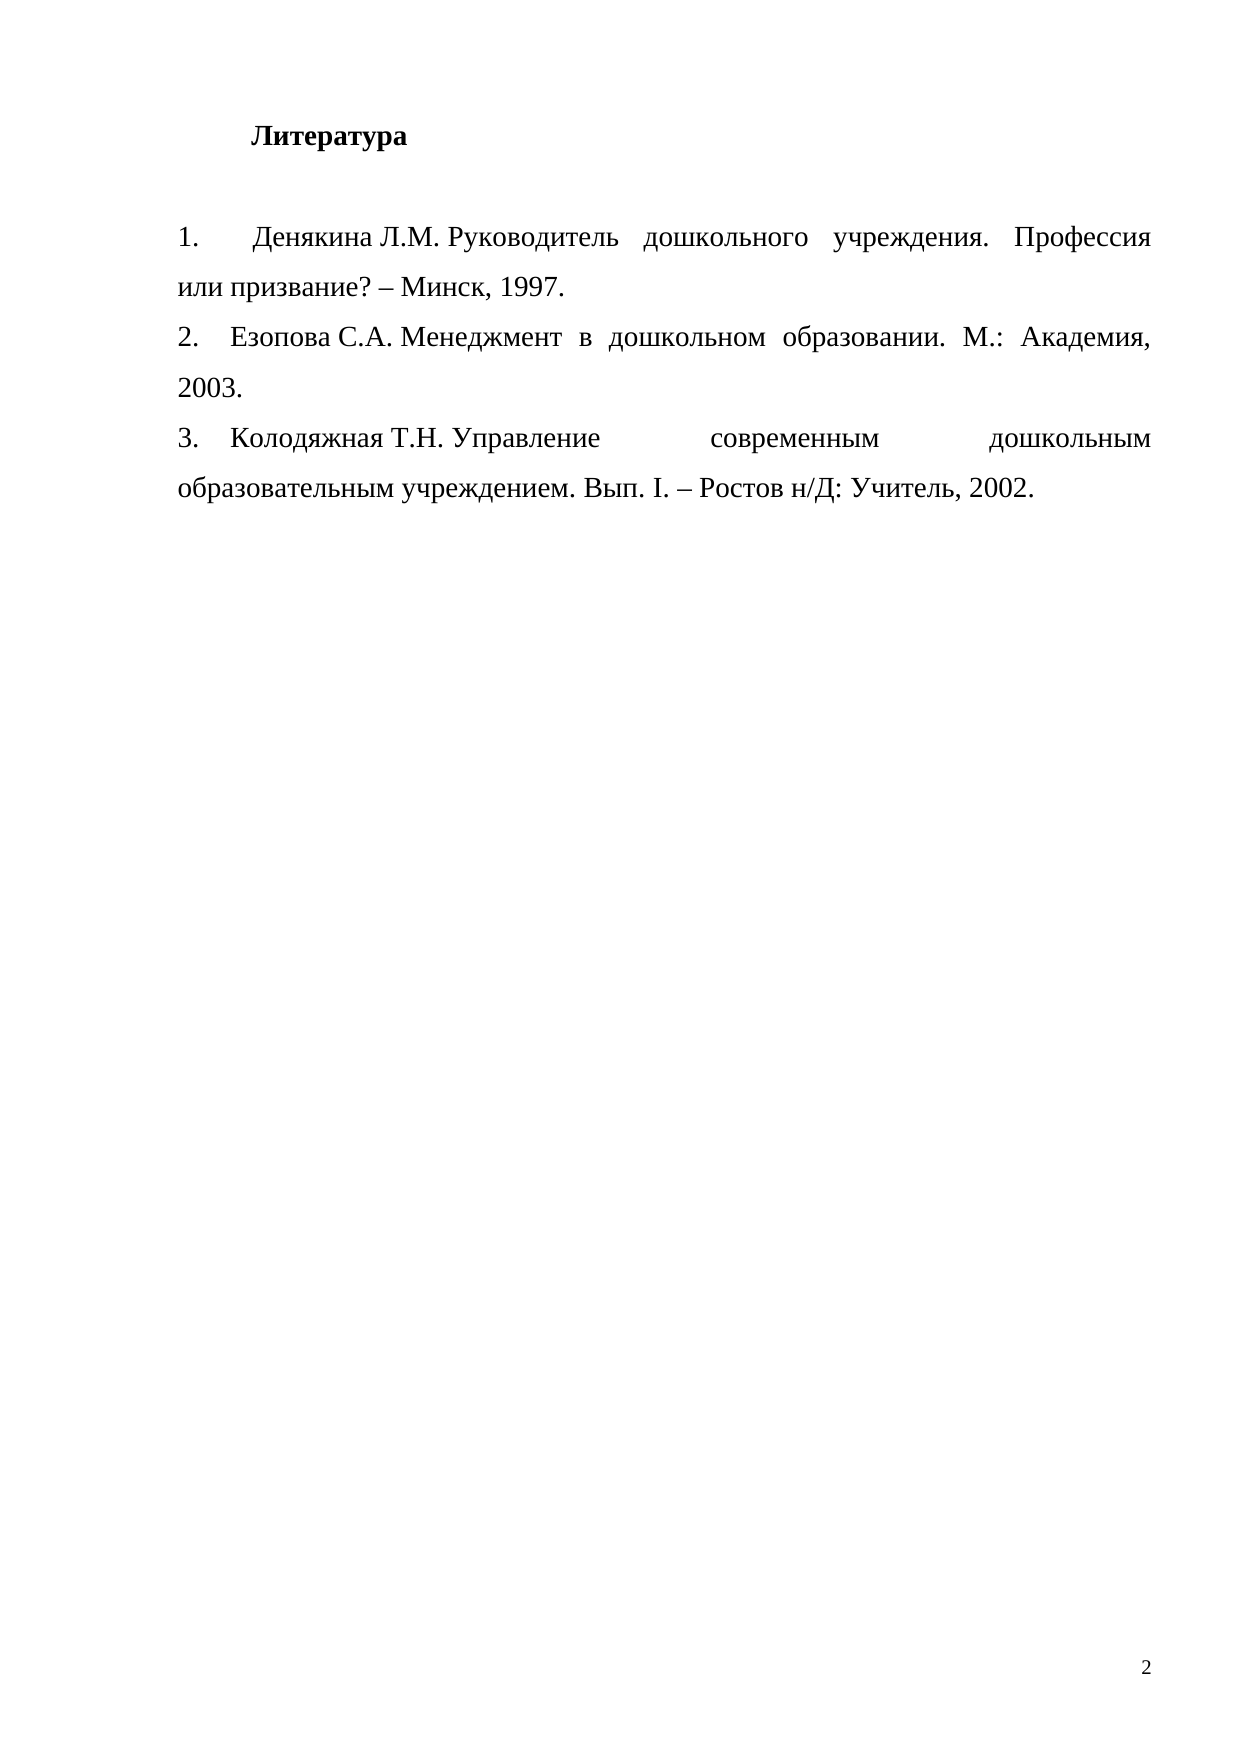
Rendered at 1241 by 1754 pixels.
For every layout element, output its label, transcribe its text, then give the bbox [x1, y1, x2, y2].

list Колодяжная Т.Н. Управление современным дошкольным образовательным учреждением. Вып. I. – Ростов н/Д: Учитель, 2002. [177, 420, 1152, 504]
list Денякина Л.М. Руководитель дошкольного учреждения. Профессия или призвание? – Минск, 1997. [177, 219, 1152, 303]
text Литература [177, 118, 1152, 152]
list Езопова С.А. Менеджмент в дошкольном образовании. М.: Академия, 2003. [177, 319, 1152, 403]
